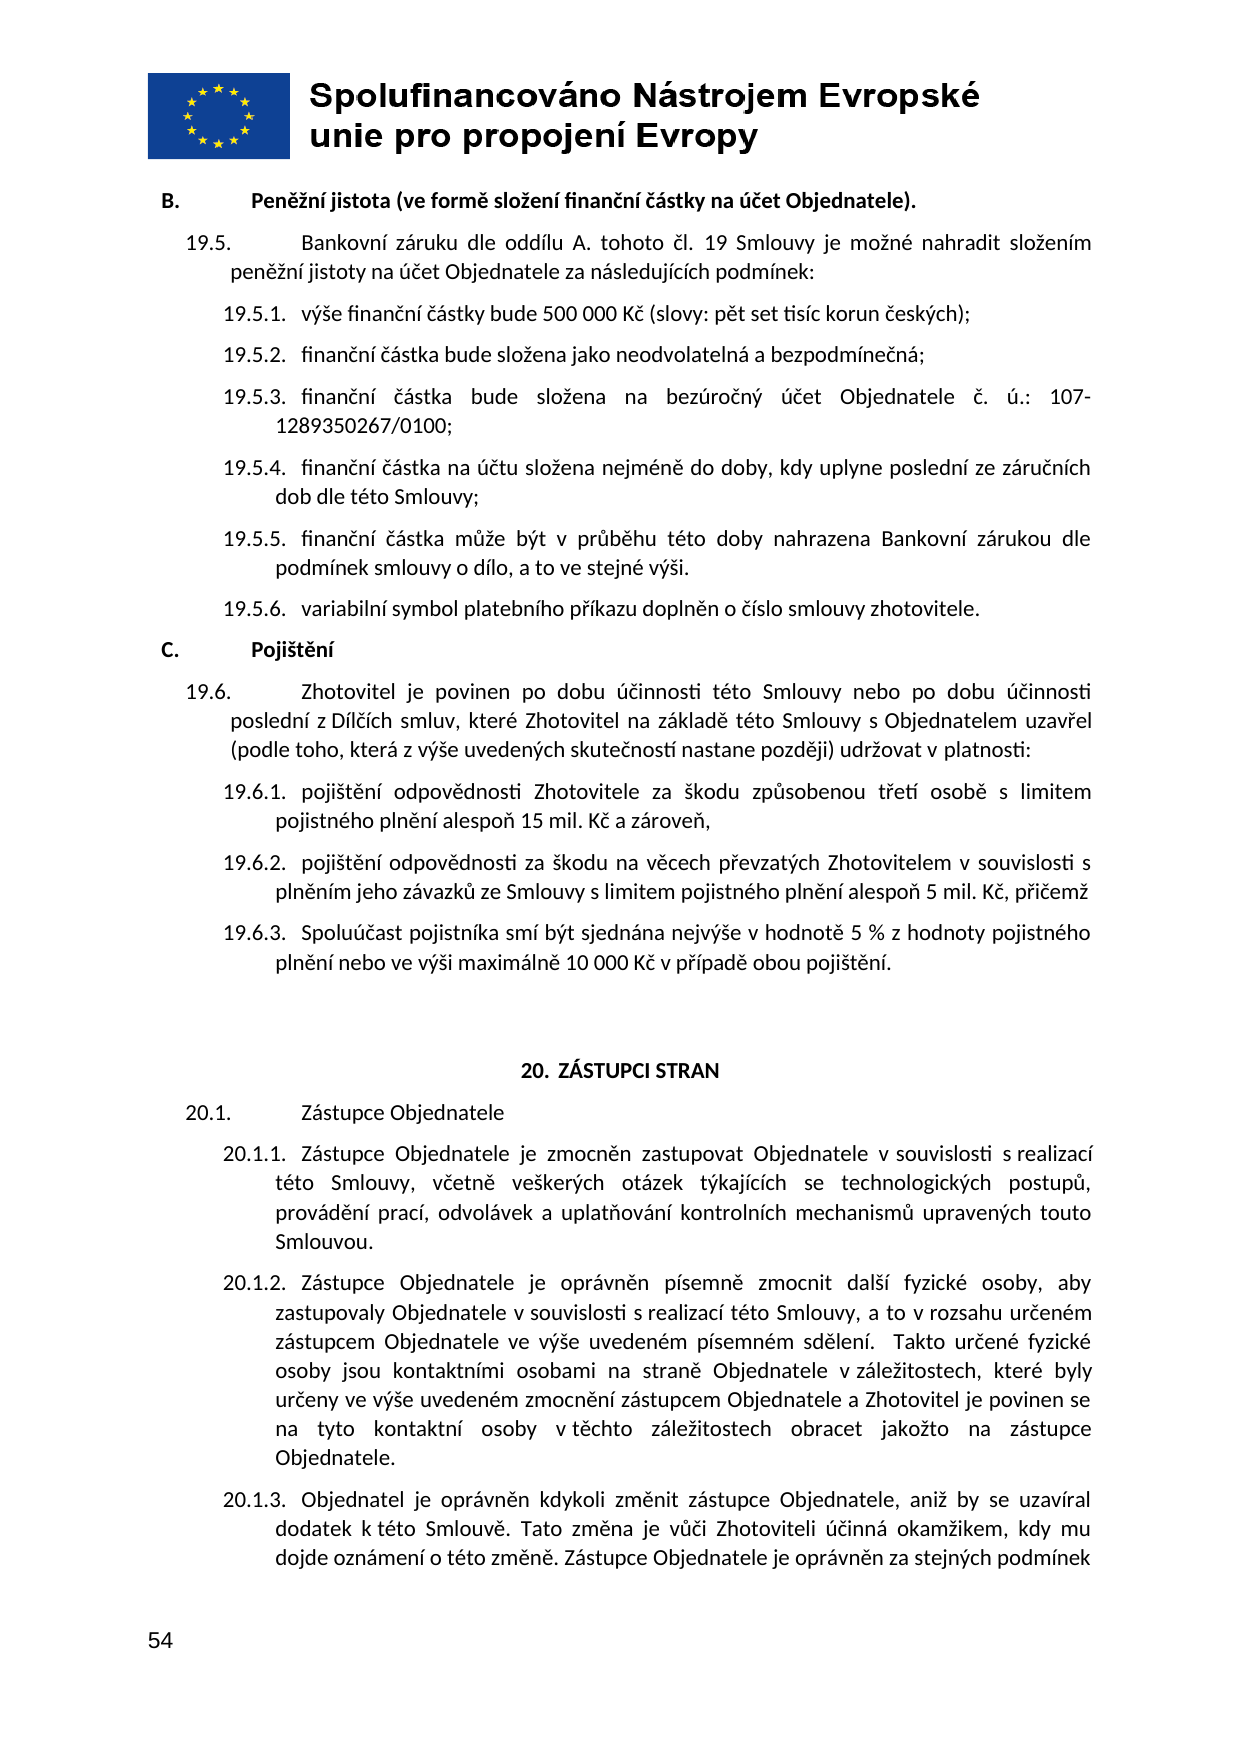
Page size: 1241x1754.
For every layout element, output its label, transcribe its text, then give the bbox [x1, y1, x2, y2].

list Zástupce Objednatele [185, 1097, 1093, 1126]
list Zástupce Objednatele je zmocněn zastupovat Objednatele v souvislosti s realizací této Smlouvy, včetně veškerých otázek týkajících se technologických postupů, provádění prací, odvolávek a uplatňování kontrolních mechanismů upravených touto Smlouvou. [223, 1138, 1093, 1255]
list pojištění odpovědnosti Zhotovitele za škodu způsobenou třetí osobě s limitem pojistného plnění alespoň 15 mil. Kč a zároveň, [223, 776, 1093, 834]
list variabilní symbol platebního příkazu doplněn o číslo smlouvy zhotovitele. [223, 593, 1093, 623]
list finanční částka může být v průběhu této doby nahrazena Bankovní zárukou dle podmínek smlouvy o dílo, a to ve stejné výši. [223, 523, 1093, 581]
list finanční částka bude složena na bezúročný účet Objednatele č. ú.: 107-1289350267/0100; [223, 381, 1093, 439]
list finanční částka bude složena jako neodvolatelná a bezpodmínečná; [223, 339, 1093, 368]
list výše finanční částky bude 500 000 Kč (slovy: pět set tisíc korun českých); [223, 298, 1093, 327]
list Bankovní záruku dle oddílu A. tohoto čl. 19 Smlouvy je možné nahradit složením peněžní jistoty na účet Objednatele za následujících podmínek: [185, 227, 1093, 285]
list pojištění odpovědnosti za škodu na věcech převzatých Zhotovitelem v souvislosti s plněním jeho závazků ze Smlouvy s limitem pojistného plnění alespoň 5 mil. Kč, přičemž [223, 847, 1093, 905]
list Zástupce Objednatele je oprávněn písemně zmocnit další fyzické osoby, aby zastupovaly Objednatele v souvislosti s realizací této Smlouvy, a to v rozsahu určeném zástupcem Objednatele ve výše uvedeném písemném sdělení. Takto určené fyzické osoby jsou kontaktními osobami na straně Objednatele v záležitostech, které byly určeny ve výše uvedeném zmocnění zástupcem Objednatele a Zhotovitel je povinen se na tyto kontaktní osoby v těchto záležitostech obracet jakožto na zástupce Objednatele. [223, 1267, 1093, 1472]
list Spoluúčast pojistníka smí být sjednána nejvýše v hodnotě 5 % z hodnoty pojistného plnění nebo ve výši maximálně 10 000 Kč v případě obou pojištění. [223, 917, 1093, 976]
subtitle Peněžní jistota (ve formě složení finanční částky na účet Objednatele). [161, 186, 1093, 214]
list Zástupci stran [148, 1055, 1093, 1084]
picture [147, 73, 991, 160]
list finanční částka na účtu složena nejméně do doby, kdy uplyne poslední ze záručních dob dle této Smlouvy; [223, 452, 1093, 510]
list Zhotovitel je povinen po dobu účinnosti této Smlouvy nebo po dobu účinnosti poslední z Dílčích smluv, které Zhotovitel na základě této Smlouvy s Objednatelem uzavřel (podle toho, která z výše uvedených skutečností nastane později) udržovat v platnosti: [185, 676, 1093, 763]
subtitle Pojištění [161, 635, 1093, 663]
